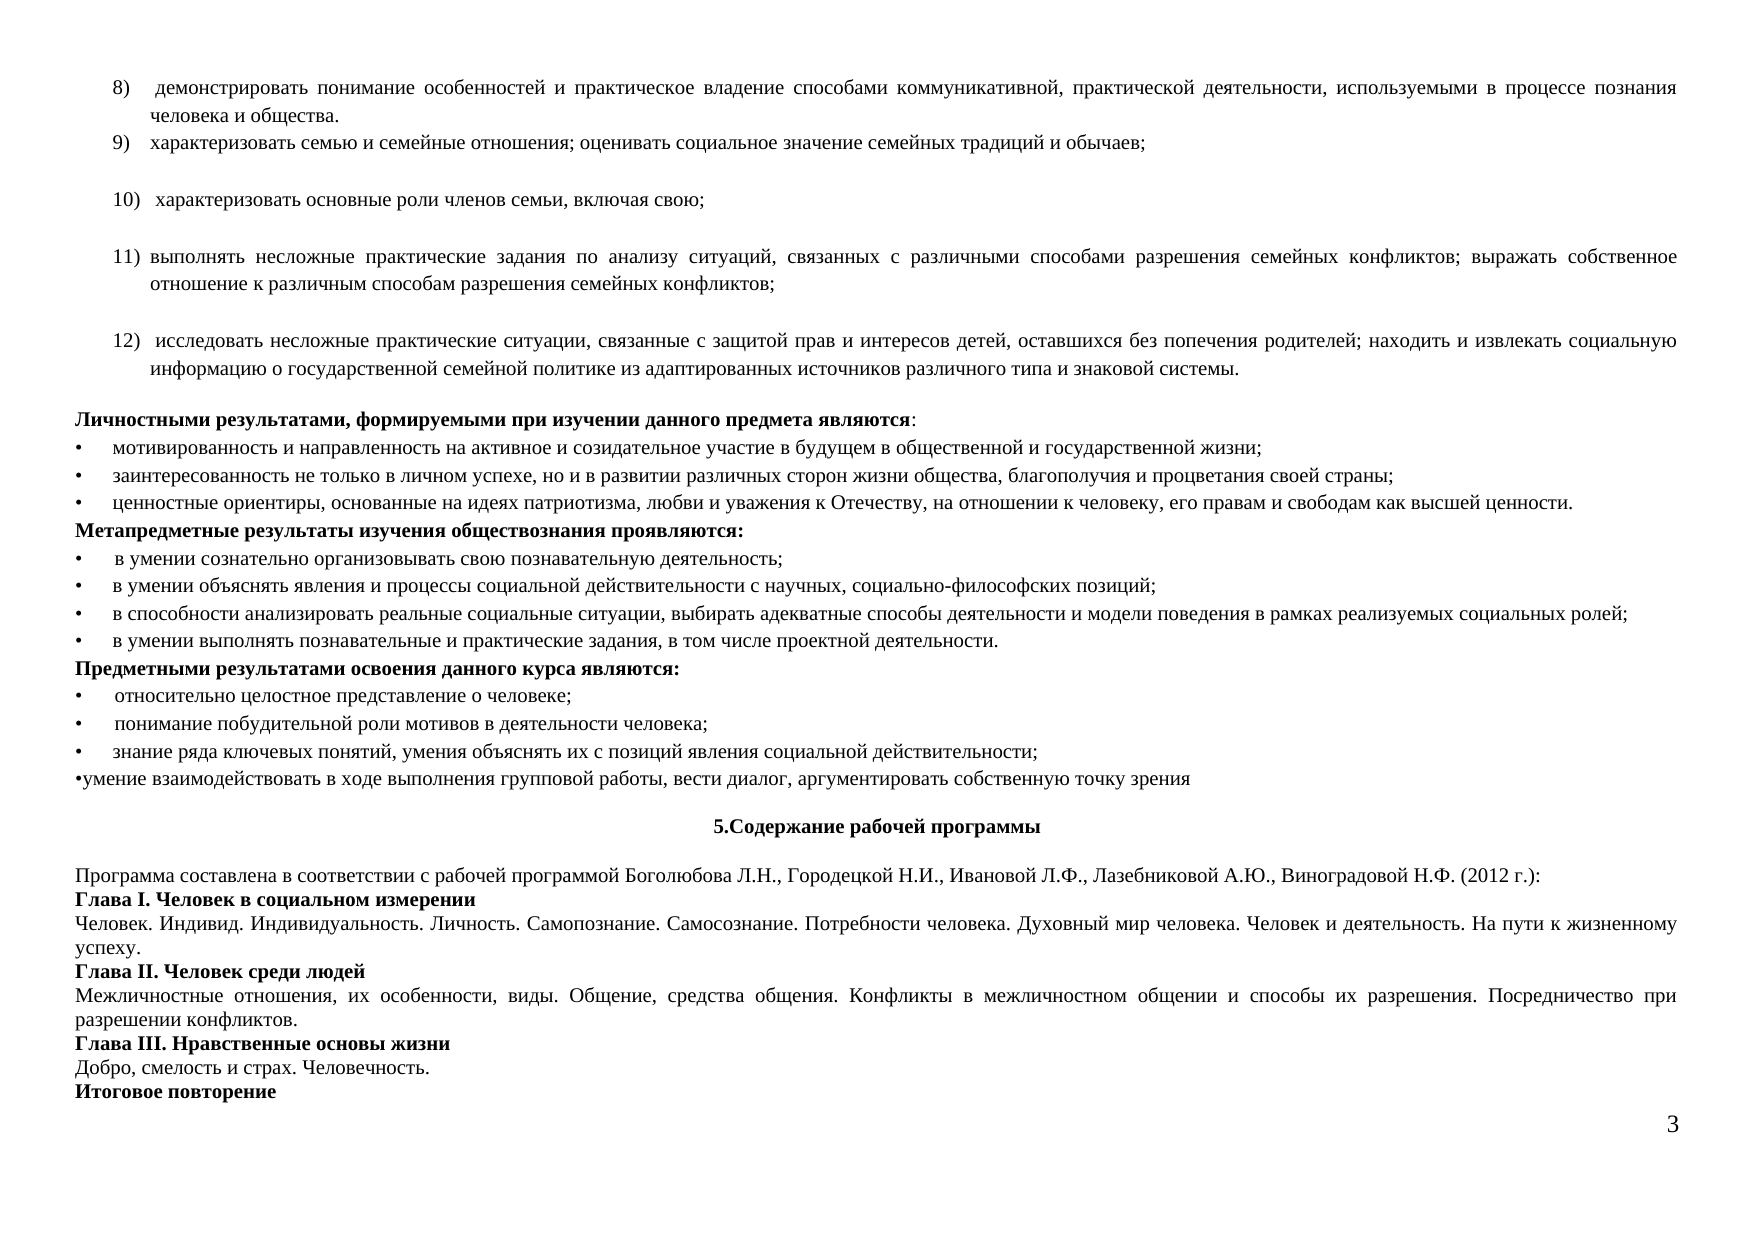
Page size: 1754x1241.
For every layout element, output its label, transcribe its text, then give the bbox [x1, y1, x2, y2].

text Предметными результатами освоения данного курса являются: [75, 656, 1679, 680]
text Программа составлена в соответствии с рабочей программой Боголюбова Л.Н., Городецкой Н.И., Ивановой Л.Ф., Лазебниковой А.Ю., Виноградовой Н.Ф. (2012 г.): [75, 862, 1679, 887]
text Личностными результатами, формируемыми при изучении данного предмета являются: [75, 407, 1679, 431]
text • в умении объяснять явления и процессы социальной действительности с научных, социально-философских позиций; [75, 573, 1679, 597]
text • понимание побудительной роли мотивов в деятельности человека; [75, 711, 1679, 735]
text Глава I. Человек в социальном измерении [75, 887, 1679, 911]
list демонстрировать понимание особенностей и практическое владение способами коммуникативной, практической деятельности, используемыми в процессе познания человека и общества. [112, 75, 1679, 127]
text • в умении выполнять познавательные и практические задания, в том числе проектной деятельности. [75, 628, 1679, 652]
text Метапредметные результаты изучения обществознания проявляются: [75, 518, 1679, 542]
text Итоговое повторение [75, 1079, 1679, 1103]
list характеризовать основные роли членов семьи, включая свою; [112, 187, 1679, 211]
text • в умении сознательно организовывать свою познавательную деятельность; [75, 545, 1679, 569]
list исследовать несложные практические ситуации, связанные с защитой прав и интересов детей, оставшихся без попечения родителей; находить и извлекать социальную информацию о государственной семейной политике из адаптированных источников различного типа и знаковой системы. [112, 328, 1679, 380]
text • знание ряда ключевых понятий, умения объяснять их с позиций явления социальной действительности; [75, 739, 1679, 763]
list характеризовать семью и семейные отношения; оценивать социальное значение семейных традиций и обычаев; [112, 130, 1679, 154]
text • мотивированность и направленность на активное и созидательное участие в будущем в общественной и государственной жизни; [75, 435, 1679, 459]
text •умение взаимодействовать в ходе выполнения групповой работы, вести диалог, аргументировать собственную точку зрения [75, 766, 1679, 790]
text Добро, смелость и страх. Человечность. [75, 1055, 1679, 1079]
text Глава II. Человек среди людей [75, 959, 1679, 983]
text • в способности анализировать реальные социальные ситуации, выбирать адекватные способы деятельности и модели поведения в рамках реализуемых социальных ролей; [75, 601, 1679, 625]
text • заинтересованность не только в личном успехе, но и в развитии различных сторон жизни общества, благополучия и процветания своей страны; [75, 463, 1679, 487]
text • относительно целостное представление о человеке; [75, 683, 1679, 707]
text 5.Содержание рабочей программы [75, 814, 1679, 838]
text Человек. Индивид. Индивидуальность. Личность. Самопознание. Самосознание. Потребности человека. Духовный мир человека. Человек и деятельность. На пути к жизненному успеху. [75, 911, 1679, 959]
list выполнять несложные практические задания по анализу ситуаций, связанных с различными способами разрешения семейных конфликтов; выражать собственное отношение к различным способам разрешения семейных конфликтов; [112, 244, 1679, 295]
text Межличностные отношения, их особенности, виды. Общение, средства общения. Конфликты в межличностном общении и способы их разрешения. Посредничество при разрешении конфликтов. [75, 983, 1679, 1031]
text Глава III. Нравственные основы жизни [75, 1031, 1679, 1055]
text • ценностные ориентиры, основанные на идеях патриотизма, любви и уважения к Отечеству, на отношении к человеку, его правам и свободам как высшей ценности. [75, 490, 1679, 514]
